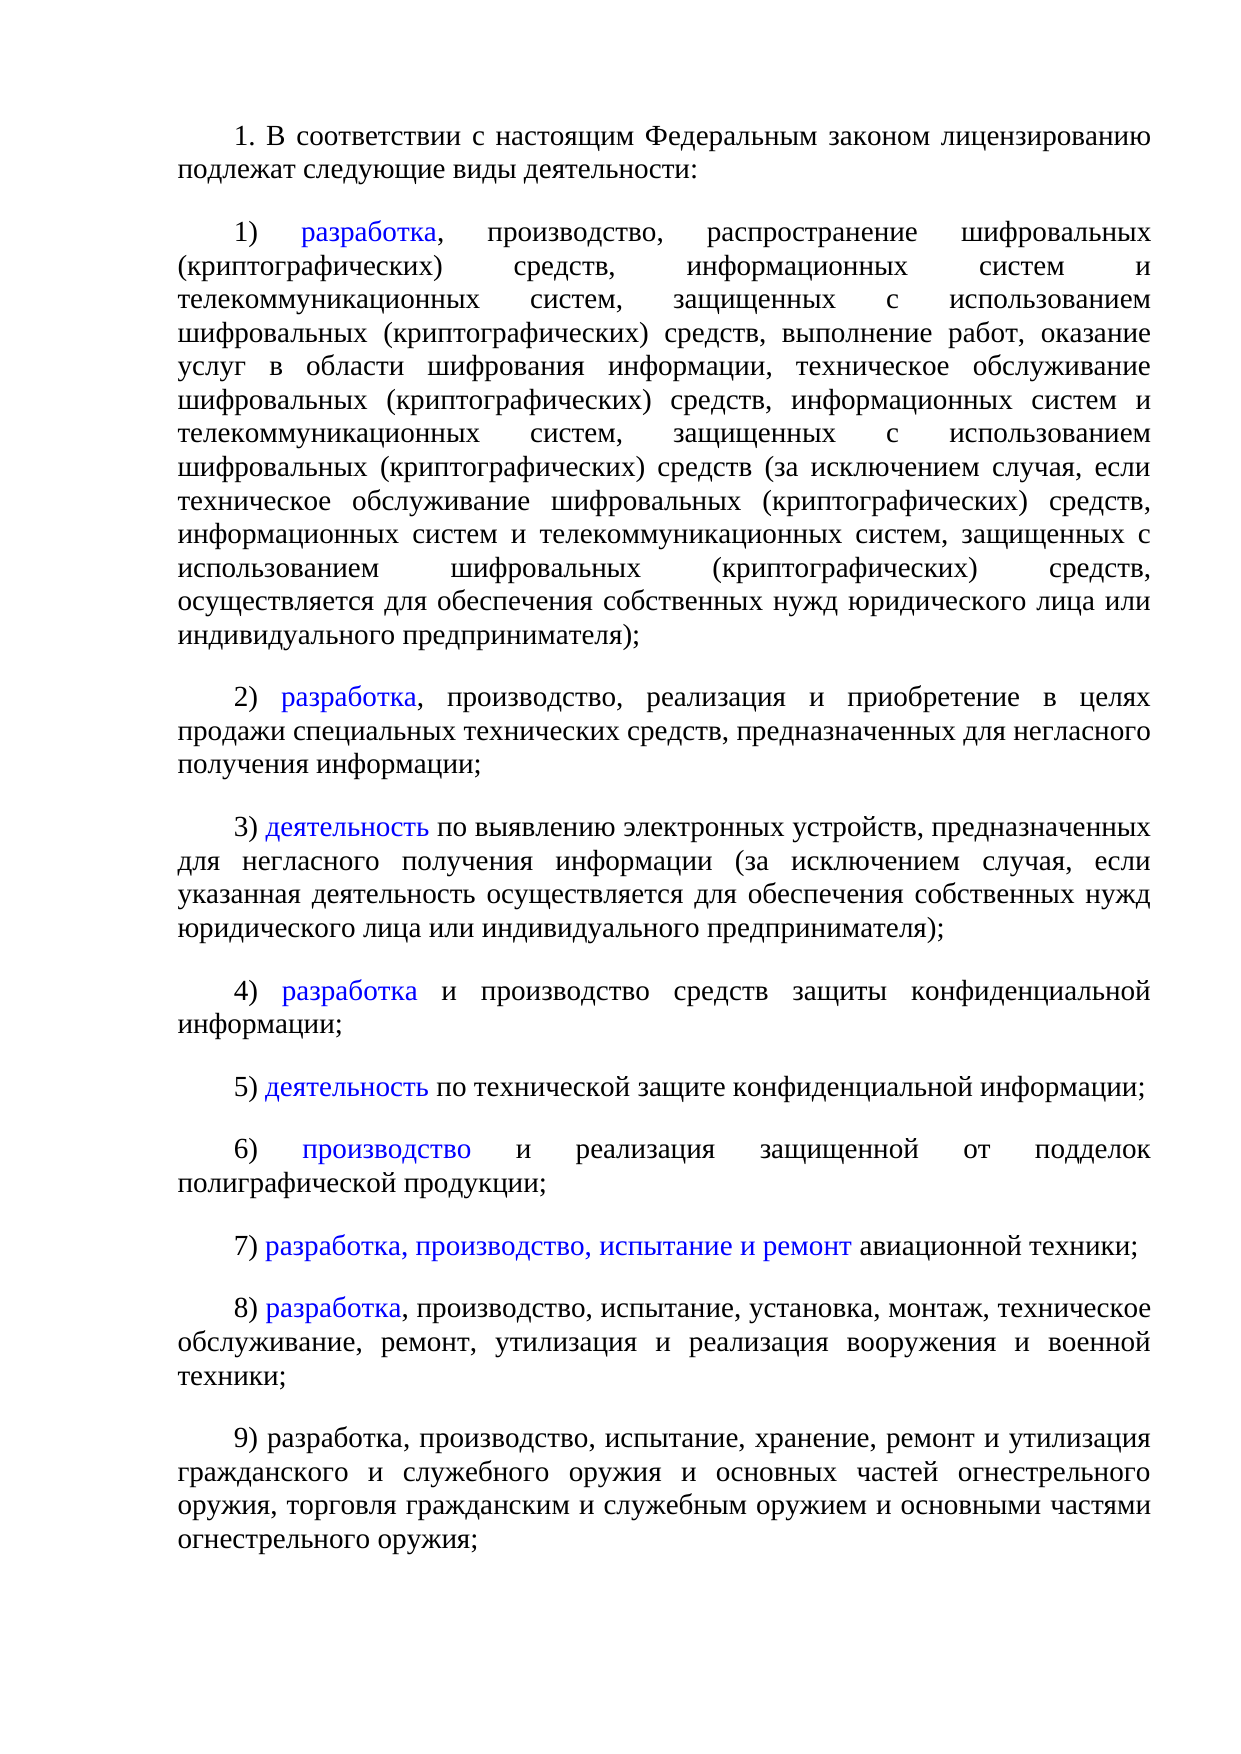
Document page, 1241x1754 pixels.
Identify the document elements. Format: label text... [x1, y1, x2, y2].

text 5) деятельность по технической защите конфиденциальной информации; [177, 1069, 1152, 1102]
text 6) производство и реализация защищенной от подделок полиграфической продукции; [177, 1132, 1152, 1199]
text 4) разработка и производство средств защиты конфиденциальной информации; [177, 973, 1152, 1040]
text 8) разработка, производство, испытание, установка, монтаж, техническое обслуживание, ремонт, утилизация и реализация вооружения и военной техники; [177, 1291, 1152, 1391]
text 2) разработка, производство, реализация и приобретение в целях продажи специальных технических средств, предназначенных для негласного получения информации; [177, 679, 1152, 780]
text 1) разработка, производство, распространение шифровальных (криптографических) средств, информационных систем и телекоммуникационных систем, защищенных с использованием шифровальных (криптографических) средств, выполнение работ, оказание услуг в области шифрования информации, техническое обслуживание шифровальных (криптографических) средств, информационных систем и телекоммуникационных систем, защищенных с использованием шифровальных (криптографических) средств (за исключением случая, если техническое обслуживание шифровальных (криптографических) средств, информационных систем и телекоммуникационных систем, защищенных с использованием шифровальных (криптографических) средств, осуществляется для обеспечения собственных нужд юридического лица или индивидуального предпринимателя); [177, 214, 1152, 650]
text 1. В соответствии с настоящим Федеральным законом лицензированию подлежат следующие виды деятельности: [177, 118, 1152, 185]
text 3) деятельность по выявлению электронных устройств, предназначенных для негласного получения информации (за исключением случая, если указанная деятельность осуществляется для обеспечения собственных нужд юридического лица или индивидуального предпринимателя); [177, 809, 1152, 943]
text 9) разработка, производство, испытание, хранение, ремонт и утилизация гражданского и служебного оружия и основных частей огнестрельного оружия, торговля гражданским и служебным оружием и основными частями огнестрельного оружия; [177, 1420, 1152, 1554]
text 7) разработка, производство, испытание и ремонт авиационной техники; [177, 1228, 1152, 1261]
